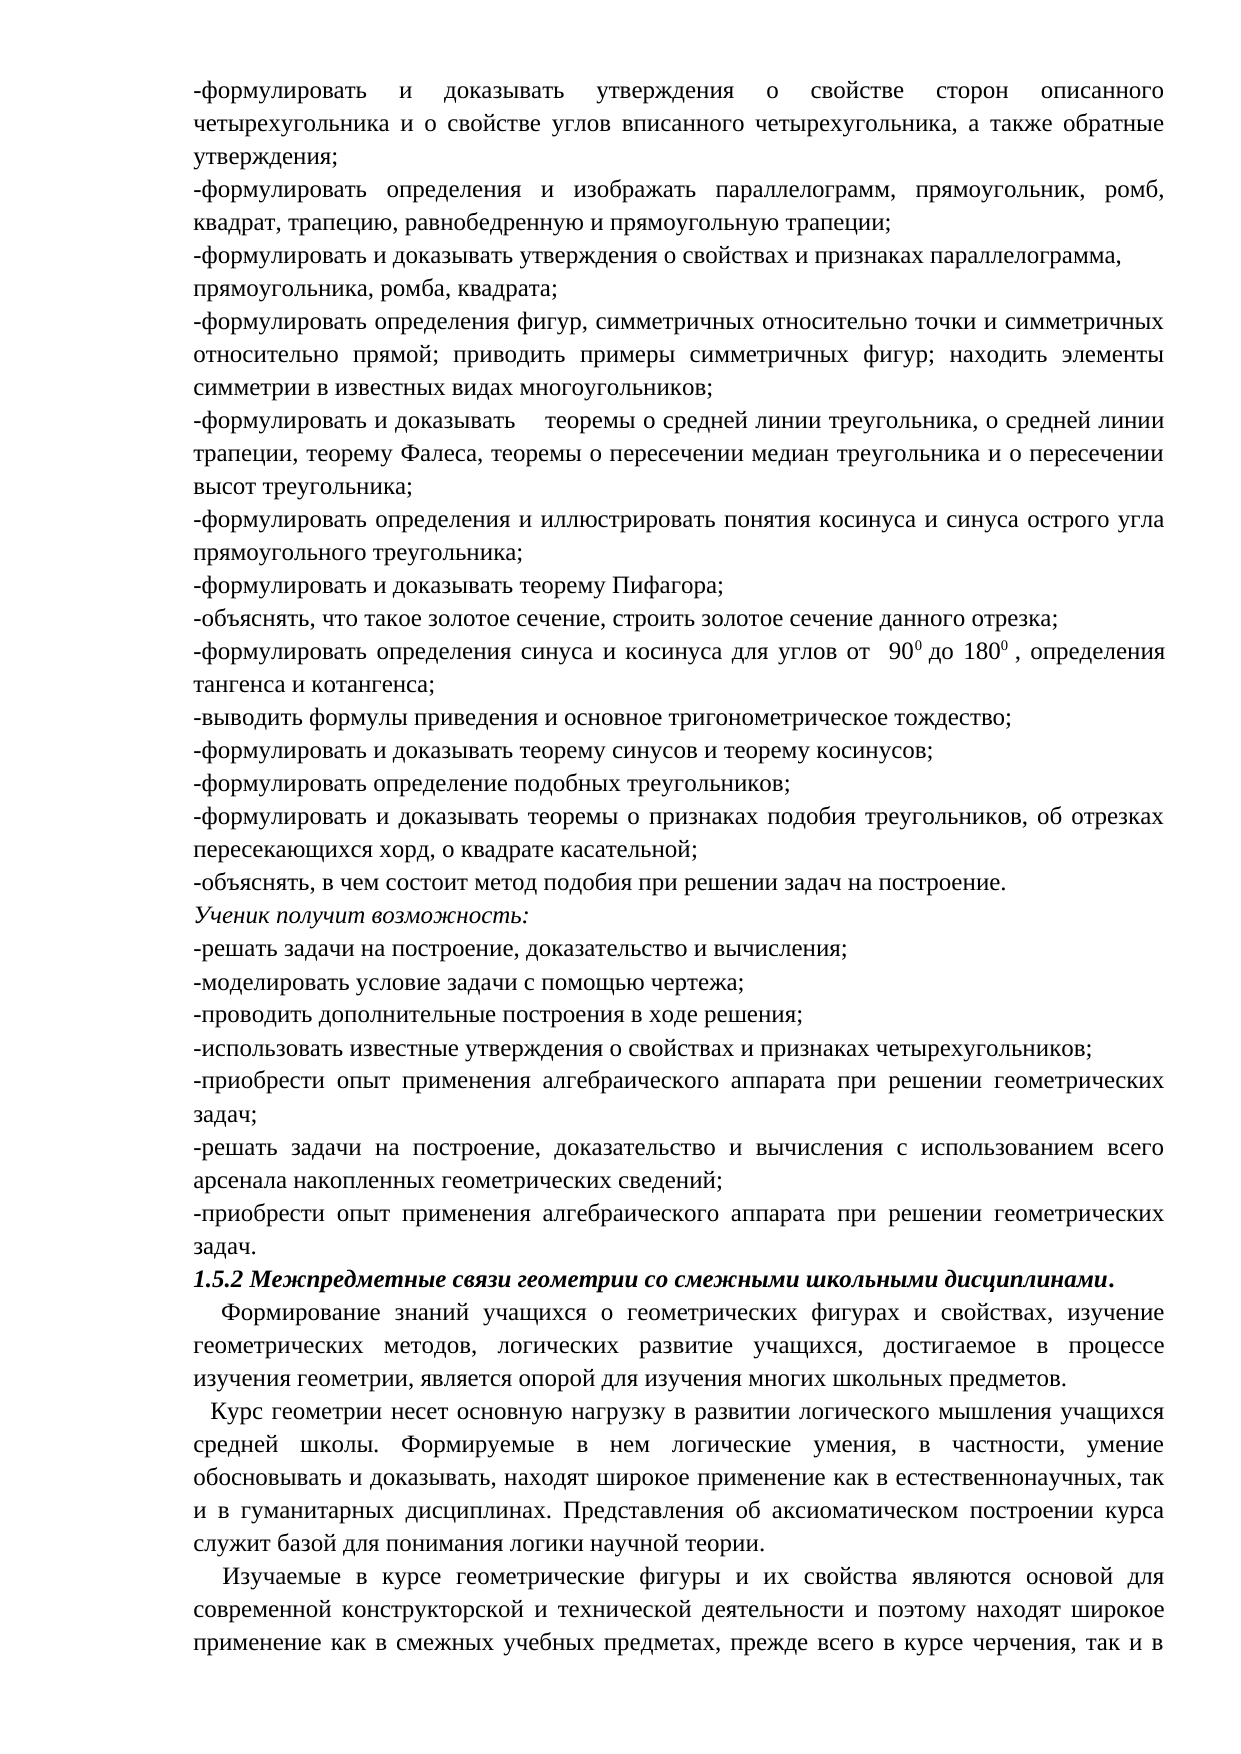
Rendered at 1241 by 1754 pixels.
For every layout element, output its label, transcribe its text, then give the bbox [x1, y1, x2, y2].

text -формулировать и доказывать теорему синусов и теорему косинусов; [193, 735, 1165, 764]
text -использовать известные утверждения о свойствах и признаках четырехугольников; [193, 1033, 1165, 1061]
text 1.5.2 Межпредметные связи геометрии со смежными школьными дисциплинами. [193, 1264, 1165, 1292]
text -объяснять, в чем состоит метод подобия при решении задач на построение. [193, 867, 1165, 896]
text -формулировать и доказывать теоремы о признаках подобия треугольников, об отрезках пересекающихся хорд, о квадрате касательной; [193, 801, 1165, 863]
text -приобрести опыт применения алгебраического аппарата при решении геометрических задач; [193, 1066, 1165, 1127]
text -формулировать и доказывать утверждения о свойствах и признаках параллелограмма, [193, 240, 1165, 269]
text -формулировать и доказывать теорему Пифагора; [193, 570, 1165, 599]
text -формулировать определения синуса и косинуса для углов от 900 до 1800 , определения тангенса и котангенса; [193, 636, 1165, 698]
text -формулировать определения и изображать параллелограмм, прямоугольник, ромб, квадрат, трапецию, равнобедренную и прямоугольную трапеции; [193, 174, 1165, 236]
text -объяснять, что такое золотое сечение, строить золотое сечение данного отрезка; [193, 603, 1165, 632]
text Формирование знаний учащихся о геометрических фигурах и свойствах, изучение геометрических методов, логических развитие учащихся, достигаемое в процессе изучения геометрии, является опорой для изучения многих школьных предметов. [193, 1297, 1165, 1392]
text Курс геометрии несет основную нагрузку в развитии логического мышления учащихся средней школы. Формируемые в нем логические умения, в частности, умение обосновывать и доказывать, находят широкое применение как в естественнонаучных, так и в гуманитарных дисциплинах. Представления об аксиоматическом построении курса служит базой для понимания логики научной теории. [193, 1396, 1165, 1557]
text -решать задачи на построение, доказательство и вычисления с использованием всего арсенала накопленных геометрических сведений; [193, 1132, 1165, 1193]
text -формулировать определения фигур, симметричных относительно точки и симметричных относительно прямой; приводить примеры симметричных фигур; находить элементы симметрии в известных видах многоугольников; [193, 306, 1165, 401]
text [193, 1561, 1165, 1656]
text -решать задачи на построение, доказательство и вычисления; [193, 933, 1165, 962]
text прямоугольника, ромба, квадрата; [193, 273, 1165, 302]
text Ученик получит возможность: [193, 901, 1165, 929]
text -формулировать определение подобных треугольников; [193, 768, 1165, 797]
text -проводить дополнительные построения в ходе решения; [193, 999, 1165, 1028]
text -формулировать определения и иллюстрировать понятия косинуса и синуса острого угла прямоугольного треугольника; [193, 504, 1165, 566]
text -выводить формулы приведения и основное тригонометрическое тождество; [193, 702, 1165, 731]
text -приобрести опыт применения алгебраического аппарата при решении геометрических задач. [193, 1198, 1165, 1259]
text -формулировать и доказывать теоремы о средней линии треугольника, о средней линии трапеции, теорему Фалеса, теоремы о пересечении медиан треугольника и о пересечении высот треугольника; [193, 405, 1165, 500]
text -моделировать условие задачи с помощью чертежа; [193, 967, 1165, 995]
text -формулировать и доказывать утверждения о свойстве сторон описанного четырехугольника и о свойстве углов вписанного четырехугольника, а также обратные утверждения; [193, 75, 1165, 170]
